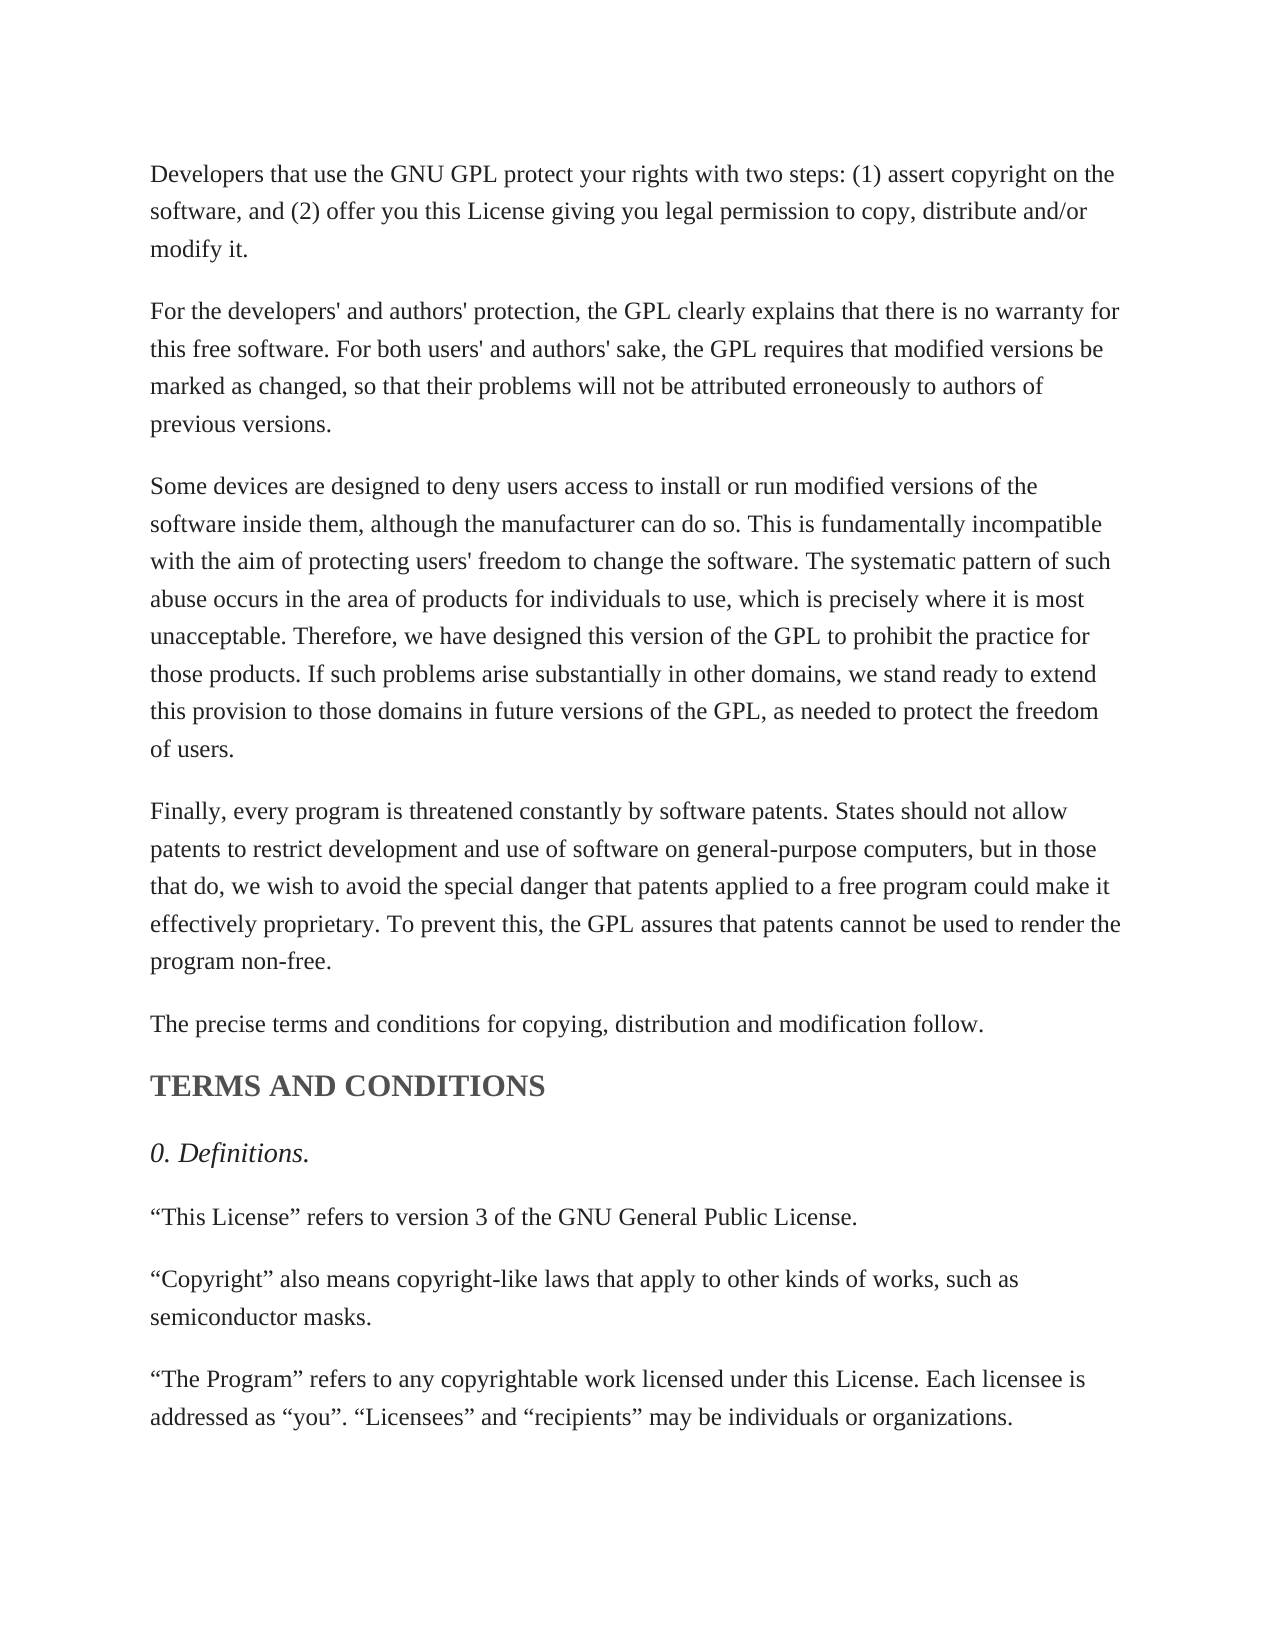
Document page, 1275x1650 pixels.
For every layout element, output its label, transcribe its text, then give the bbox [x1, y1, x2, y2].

text TERMS AND CONDITIONS [150, 1067, 1125, 1103]
text Developers that use the GNU GPL protect your rights with two steps: (1) assert copyright on the software, and (2) offer you this License giving you legal permission to copy, distribute and/or modify it. [150, 150, 1125, 262]
text “Copyright” also means copyright-like laws that apply to other kinds of works, such as semiconductor masks. [150, 1256, 1125, 1331]
text Some devices are designed to deny users access to install or run modified versions of the software inside them, although the manufacturer can do so. This is fundamentally incompatible with the aim of protecting users' freedom to change the software. The systematic pattern of such abuse occurs in the area of products for individuals to use, which is precisely where it is most unacceptable. Therefore, we have designed this version of the GPL to prohibit the practice for those products. If such problems arise substantially in other domains, we stand ready to extend this provision to those domains in future versions of the GPL, as needed to protect the freedom of users. [150, 462, 1125, 762]
text For the developers' and authors' protection, the GPL clearly explains that there is no warranty for this free software. For both users' and authors' sake, the GPL requires that modified versions be marked as changed, so that their problems will not be attributed erroneously to authors of previous versions. [150, 287, 1125, 437]
text Finally, every program is threatened constantly by software patents. States should not allow patents to restrict development and use of software on general-purpose computers, but in those that do, we wish to avoid the special danger that patents applied to a free program could make it effectively proprietary. To prevent this, the GPL assures that patents cannot be used to render the program non-free. [150, 787, 1125, 975]
text “This License” refers to version 3 of the GNU General Public License. [150, 1193, 1125, 1231]
text The precise terms and conditions for copying, distribution and modification follow. [150, 1000, 1125, 1037]
text 0. Definitions. [150, 1136, 1125, 1168]
text “The Program” refers to any copyrightable work licensed under this License. Each licensee is addressed as “you”. “Licensees” and “recipients” may be individuals or organizations. [150, 1356, 1125, 1431]
